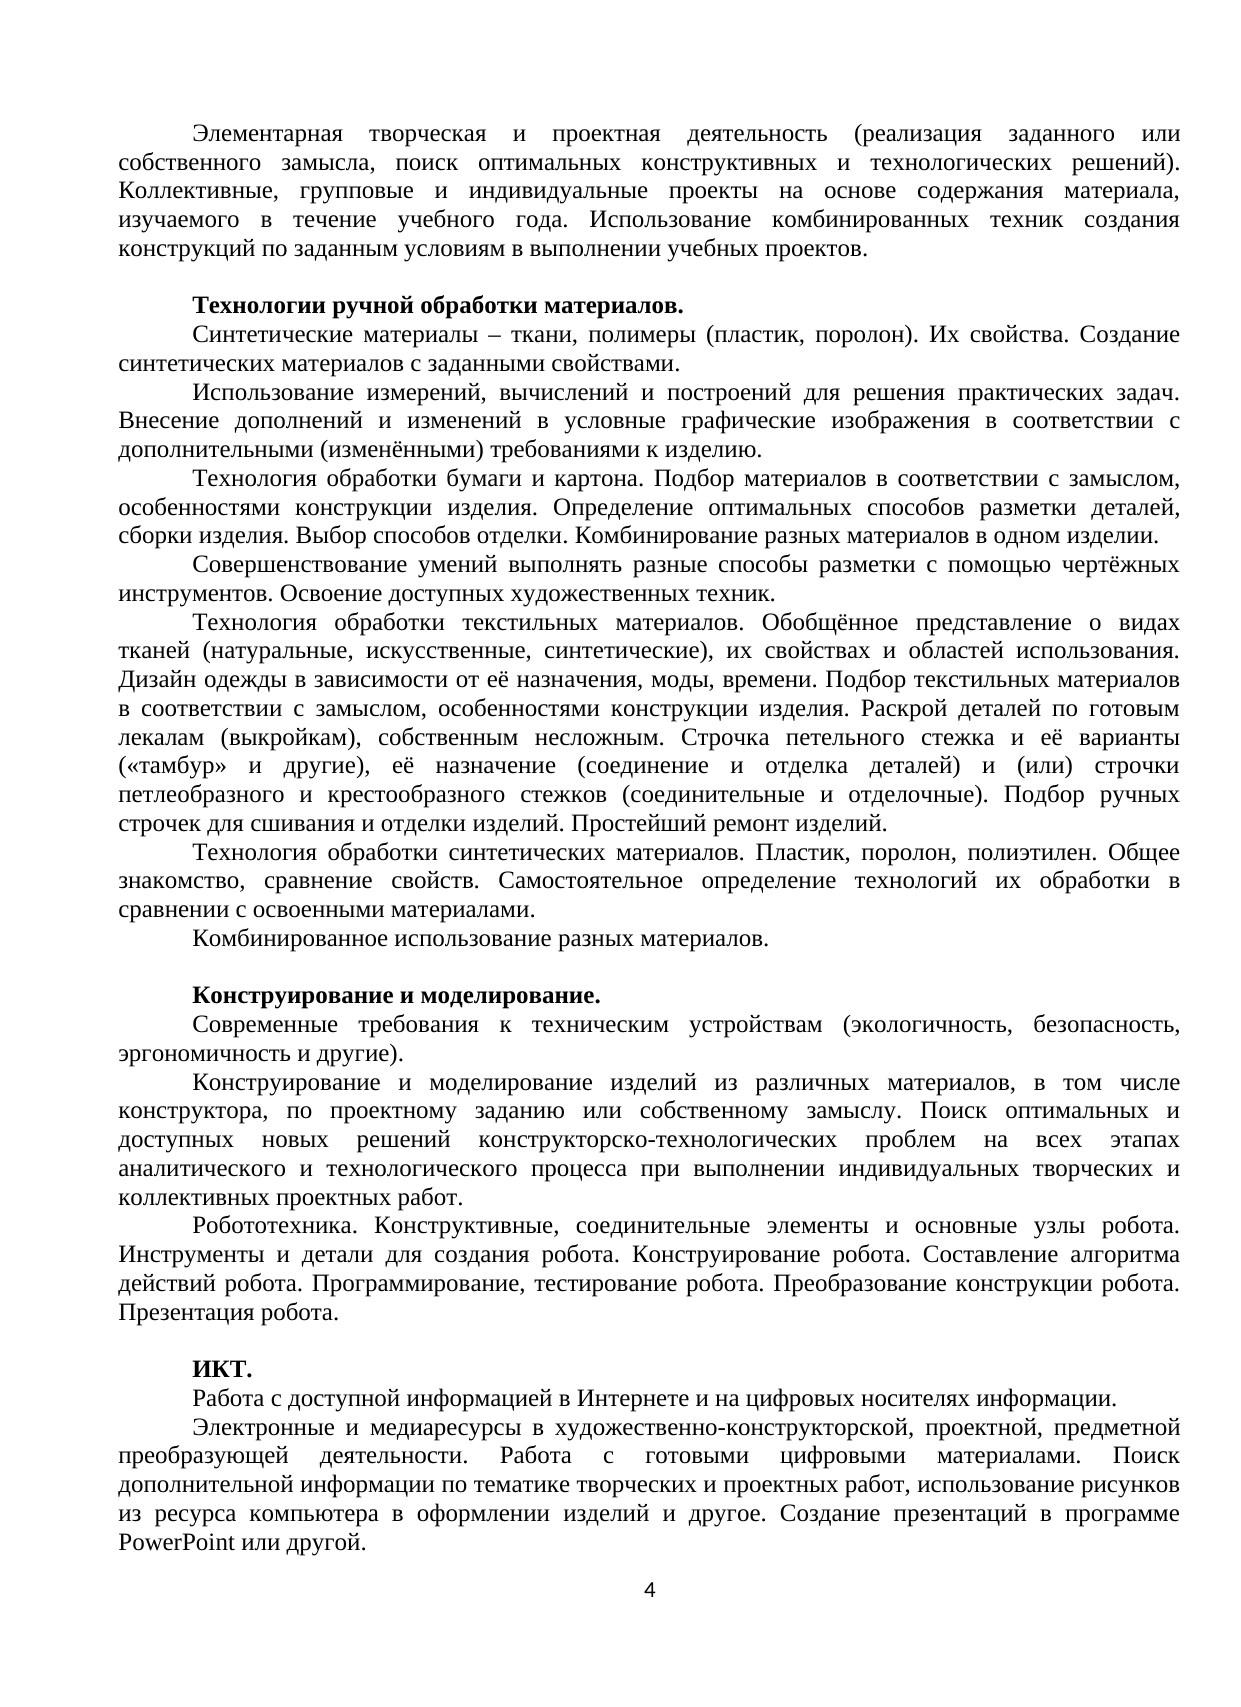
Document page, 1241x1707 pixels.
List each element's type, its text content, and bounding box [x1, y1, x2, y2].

text Комбинированное использование разных материалов. [118, 923, 1181, 952]
text Технология обработки синтетических материалов. Пластик, поролон, полиэтилен. Общее знакомство, сравнение свойств. Самостоятельное определение технологий их обработки в сравнении с освоенными материалами. [118, 837, 1181, 923]
text Совершенствование умений выполнять разные способы разметки с помощью чертёжных инструментов. Освоение доступных художественных техник. [118, 549, 1181, 607]
text Использование измерений, вычислений и построений для решения практических задач. Внесение дополнений и изменений в условные графические изображения в соответствии с дополнительными (изменёнными) требованиями к изделию. [118, 377, 1181, 463]
text Технология обработки текстильных материалов. Обобщённое представление о видах тканей (натуральные, искусственные, синтетические), их свойствах и областей использования. Дизайн одежды в зависимости от её назначения, моды, времени. Подбор текстильных материалов в соответствии с замыслом, особенностями конструкции изделия. Раскрой деталей по готовым лекалам (выкройкам), собственным несложным. Строчка петельного стежка и её варианты («тамбур» и другие), её назначение (соединение и отделка деталей) и (или) строчки петлеобразного и крестообразного стежков (соединительные и отделочные). Подбор ручных строчек для сшивания и отделки изделий. Простейший ремонт изделий. [118, 607, 1181, 837]
text Технологии ручной обработки материалов. [118, 291, 1181, 319]
text Синтетические материалы – ткани, полимеры (пластик, поролон). Их свойства. Создание синтетических материалов с заданными свойствами. [118, 319, 1181, 377]
text ИКТ. [118, 1354, 1181, 1383]
text Современные требования к техническим устройствам (экологичность, безопасность, эргономичность и другие). [118, 1009, 1181, 1067]
text Элементарная творческая и проектная деятельность (реализация заданного или собственного замысла, поиск оптимальных конструктивных и технологических решений). Коллективные, групповые и индивидуальные проекты на основе содержания материала, изучаемого в течение учебного года. Использование комбинированных техник создания конструкций по заданным условиям в выполнении учебных проектов. [118, 118, 1181, 262]
text Электронные и медиаресурсы в художественно-конструкторской, проектной, предметной преобразующей деятельности. Работа с готовыми цифровыми материалами. Поиск дополнительной информации по тематике творческих и проектных работ, использование рисунков из ресурса компьютера в оформлении изделий и другое. Создание презентаций в программе PowerPoint или другой. [118, 1412, 1181, 1556]
text Робототехника. Конструктивные, соединительные элементы и основные узлы робота. Инструменты и детали для создания робота. Конструирование робота. Составление алгоритма действий робота. Программирование, тестирование робота. Преобразование конструкции робота. Презентация робота. [118, 1211, 1181, 1326]
text Конструирование и моделирование. [118, 981, 1181, 1009]
text Конструирование и моделирование изделий из различных материалов, в том числе конструктора, по проектному заданию или собственному замыслу. Поиск оптимальных и доступных новых решений конструкторско-технологических проблем на всех этапах аналитического и технологического процесса при выполнении индивидуальных творческих и коллективных проектных работ. [118, 1067, 1181, 1211]
text Работа с доступной информацией в Интернете и на цифровых носителях информации. [118, 1383, 1181, 1412]
text Технология обработки бумаги и картона. Подбор материалов в соответствии с замыслом, особенностями конструкции изделия. Определение оптимальных способов разметки деталей, сборки изделия. Выбор способов отделки. Комбинирование разных материалов в одном изделии. [118, 463, 1181, 549]
